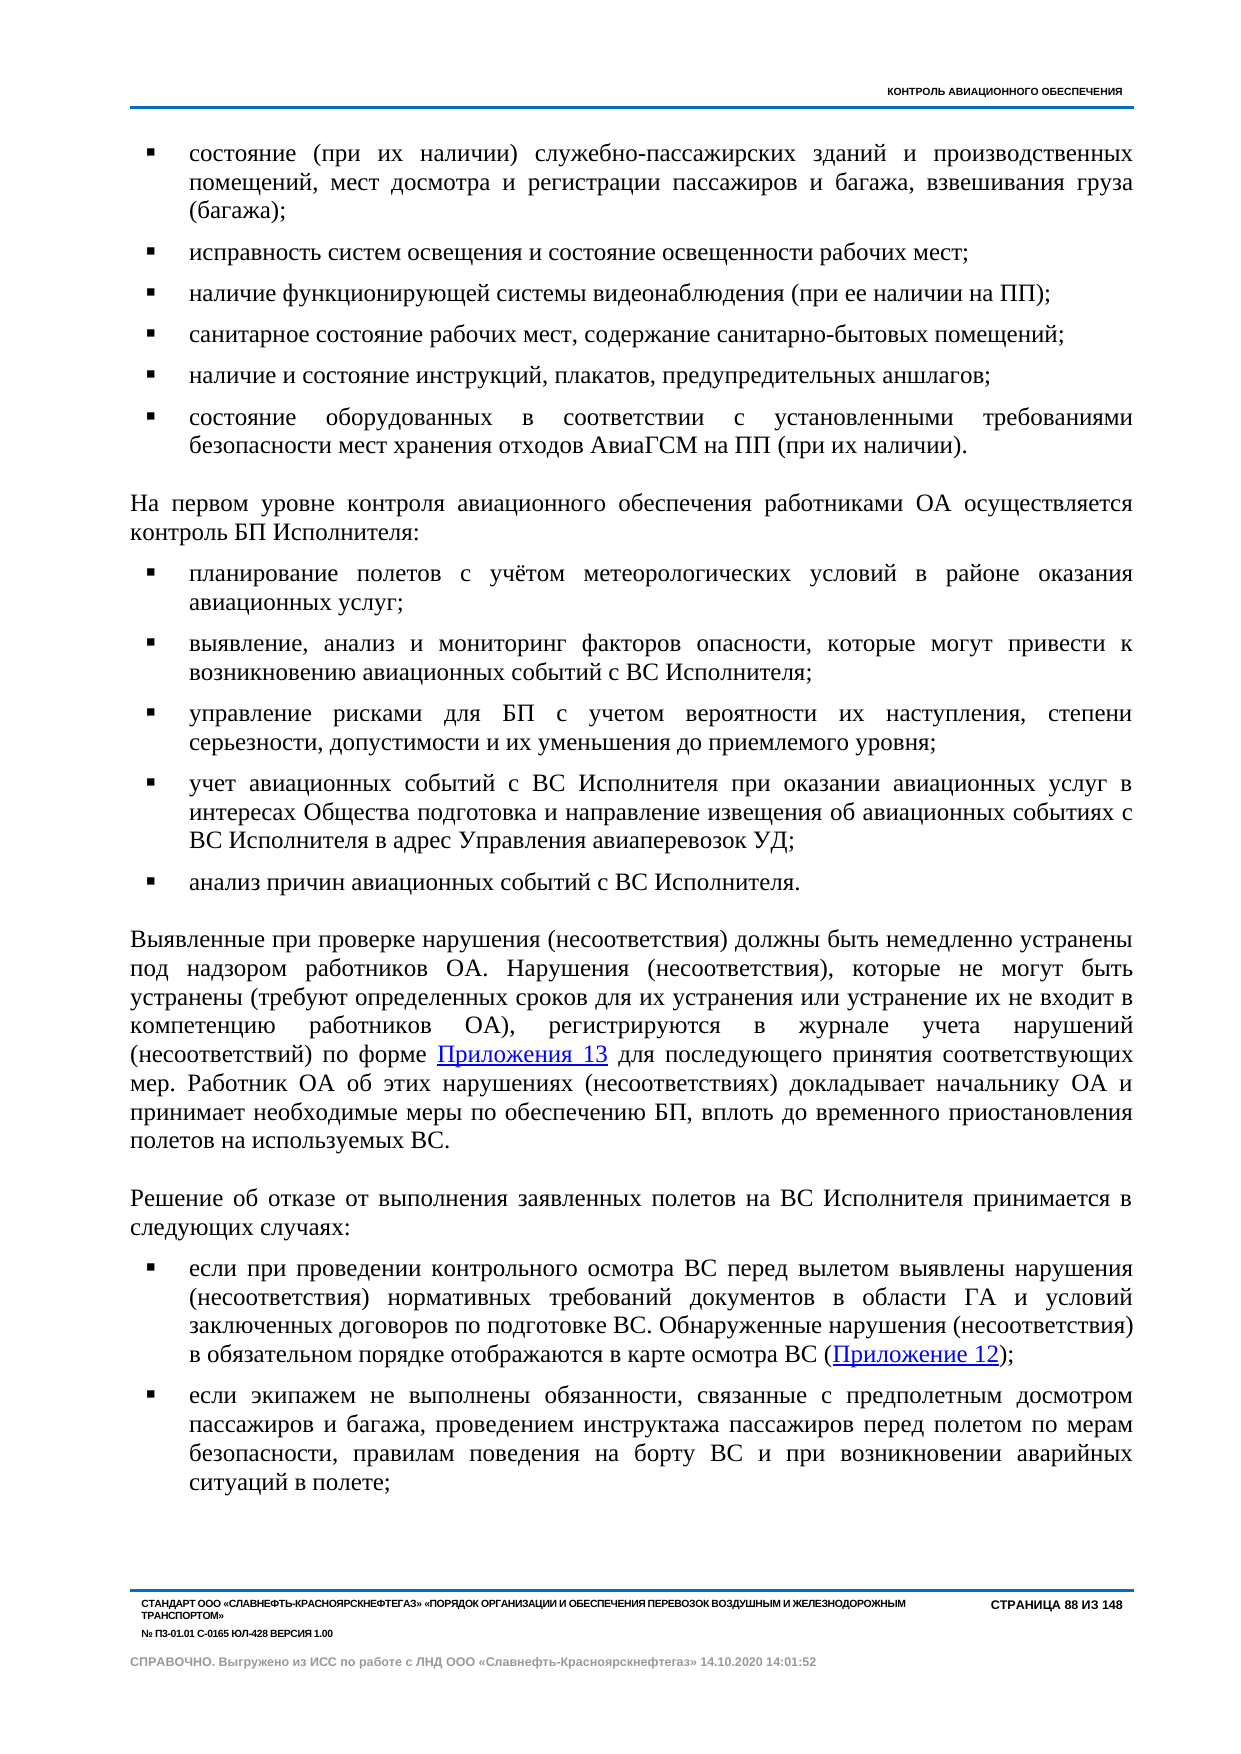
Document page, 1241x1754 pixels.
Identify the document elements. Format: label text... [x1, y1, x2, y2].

list санитарное состояние рабочих мест, содержание санитарно-бытовых помещений; [145, 319, 1134, 348]
list планирование полетов с учётом метеорологических условий в районе оказания авиационных услуг; [145, 558, 1134, 616]
list На первом уровне контроля авиационного обеспечения работниками ОА осуществляется контроль БП Исполнителя: [130, 488, 1134, 546]
text Решение об отказе от выполнения заявленных полетов на ВС Исполнителя принимается в следующих случаях: [130, 1183, 1134, 1241]
list учет авиационных событий с ВС Исполнителя при оказании авиационных услуг в интересах Общества подготовка и направление извещения об авиационных событиях с ВС Исполнителя в адрес Управления авиаперевозок УД; [145, 768, 1134, 854]
list состояние (при их наличии) служебно-пассажирских зданий и производственных помещений, мест досмотра и регистрации пассажиров и багажа, взвешивания груза (багажа); [145, 138, 1134, 224]
list управление рисками для БП с учетом вероятности их наступления, степени серьезности, допустимости и их уменьшения до приемлемого уровня; [145, 698, 1134, 756]
list исправность систем освещения и состояние освещенности рабочих мест; [145, 237, 1134, 266]
list состояние оборудованных в соответствии с установленными требованиями безопасности мест хранения отходов АвиаГСМ на ПП (при их наличии). [145, 402, 1134, 459]
list выявление, анализ и мониторинг факторов опасности, которые могут привести к возникновению авиационных событий с ВС Исполнителя; [145, 628, 1134, 686]
list если при проведении контрольного осмотра ВС перед вылетом выявлены нарушения (несоответствия) нормативных требований документов в области ГА и условий заключенных договоров по подготовке ВС. Обнаруженные нарушения (несоответствия) в обязательном порядке отображаются в карте осмотра ВС (Приложение 12); [145, 1253, 1134, 1368]
list наличие и состояние инструкций, плакатов, предупредительных аншлагов; [145, 361, 1134, 389]
list если экипажем не выполнены обязанности, связанные с предполетным досмотром пассажиров и багажа, проведением инструктажа пассажиров перед полетом по мерам безопасности, правилам поведения на борту ВС и при возникновении аварийных ситуаций в полете; [145, 1381, 1134, 1496]
list Выявленные при проверке нарушения (несоответствия) должны быть немедленно устранены под надзором работников ОА. Нарушения (несоответствия), которые не могут быть устранены (требуют определенных сроков для их устранения или устранение их не входит в компетенцию работников ОА), регистрируются в журнале учета нарушений (несоответствий) по форме Приложения 13 для последующего принятия соответствующих мер. Работник ОА об этих нарушениях (несоответствиях) докладывает начальнику ОА и принимает необходимые меры по обеспечению БП, вплоть до временного приостановления полетов на используемых ВС. [130, 924, 1134, 1154]
list анализ причин авиационных событий с ВС Исполнителя. [145, 867, 1134, 896]
list наличие функционирующей системы видеонаблюдения (при ее наличии на ПП); [145, 278, 1134, 307]
